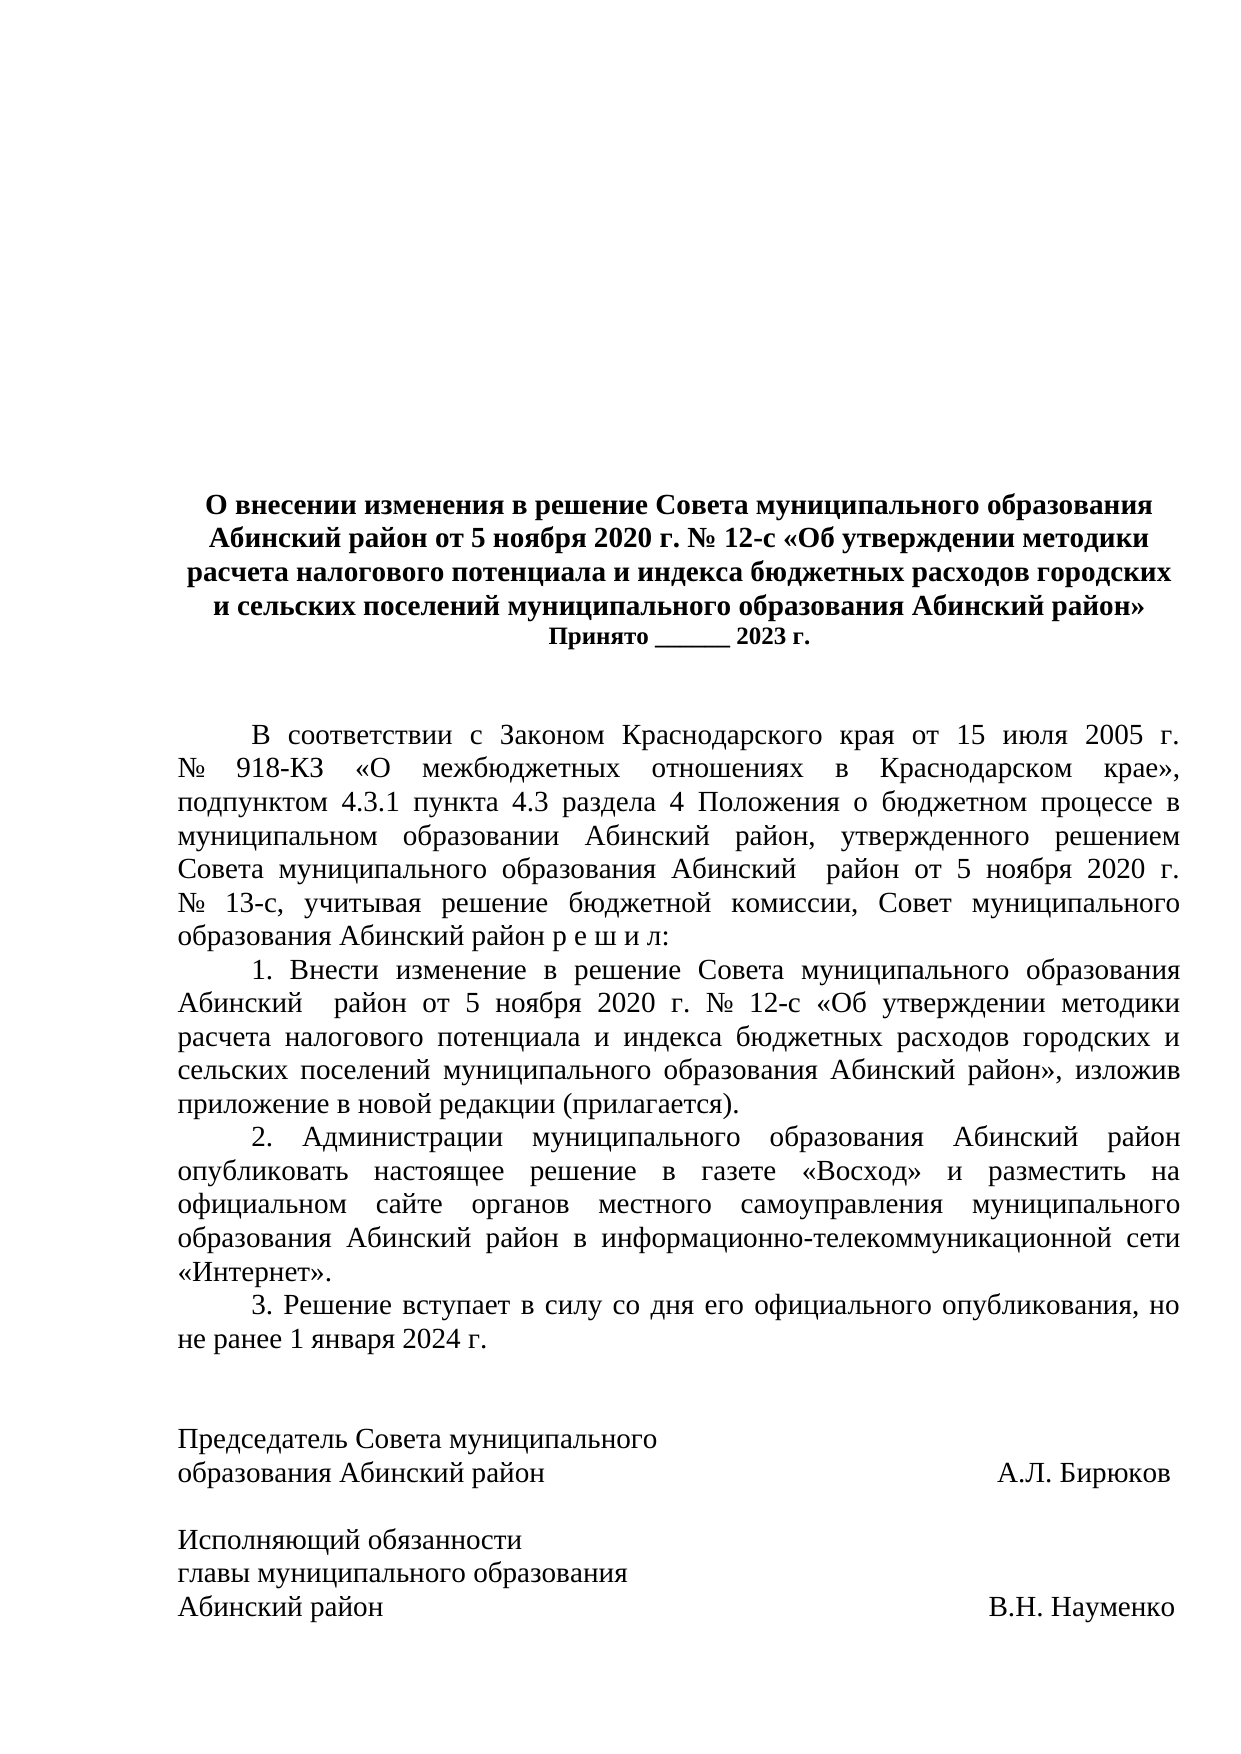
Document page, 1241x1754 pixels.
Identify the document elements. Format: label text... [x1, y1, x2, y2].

text 1. Внести изменение в решение Совета муниципального образования Абинский район от 5 ноября 2020 г. № 12-с «Об утверждении методики расчета налогового потенциала и индекса бюджетных расходов городских и сельских поселений муниципального образования Абинский район», изложив приложение в новой редакции (прилагается). [177, 952, 1181, 1119]
text 3. Решение вступает в силу со дня его официального опубликования, но не ранее 1 января 2024 г. [177, 1287, 1181, 1354]
text Председатель Совета муниципального [177, 1421, 1181, 1455]
text главы муниципального образования [177, 1556, 1181, 1589]
text образования Абинский район А.Л. Бирюков [177, 1455, 1181, 1488]
text 2. Администрации муниципального образования Абинский район опубликовать настоящее решение в газете «Восход» и разместить на официальном сайте органов местного самоуправления муниципального образования Абинский район в информационно-телекоммуникационной сети «Интернет». [177, 1119, 1181, 1287]
text Принято ______ 2023 г. [177, 621, 1181, 650]
text Исполняющий обязанности [177, 1522, 1181, 1556]
text В соответствии с Законом Краснодарского края от 15 июля 2005 г. № 918-КЗ «О межбюджетных отношениях в Краснодарском крае», подпунктом 4.3.1 пункта 4.3 раздела 4 Положения о бюджетном процессе в муниципальном образовании Абинский район, утвержденного решением Совета муниципального образования Абинский район от 5 ноября 2020 г. № 13-с, учитывая решение бюджетной комиссии, Совет муниципального образования Абинский район р е ш и л: [177, 717, 1181, 952]
text Абинский район В.Н. Науменко [177, 1589, 1181, 1623]
text О внесении изменения в решение Совета муниципального образования Абинский район от 5 ноября 2020 г. № 12-с «Об утверждении методики расчета налогового потенциала и индекса бюджетных расходов городских и сельских поселений муниципального образования Абинский район» [177, 487, 1181, 621]
